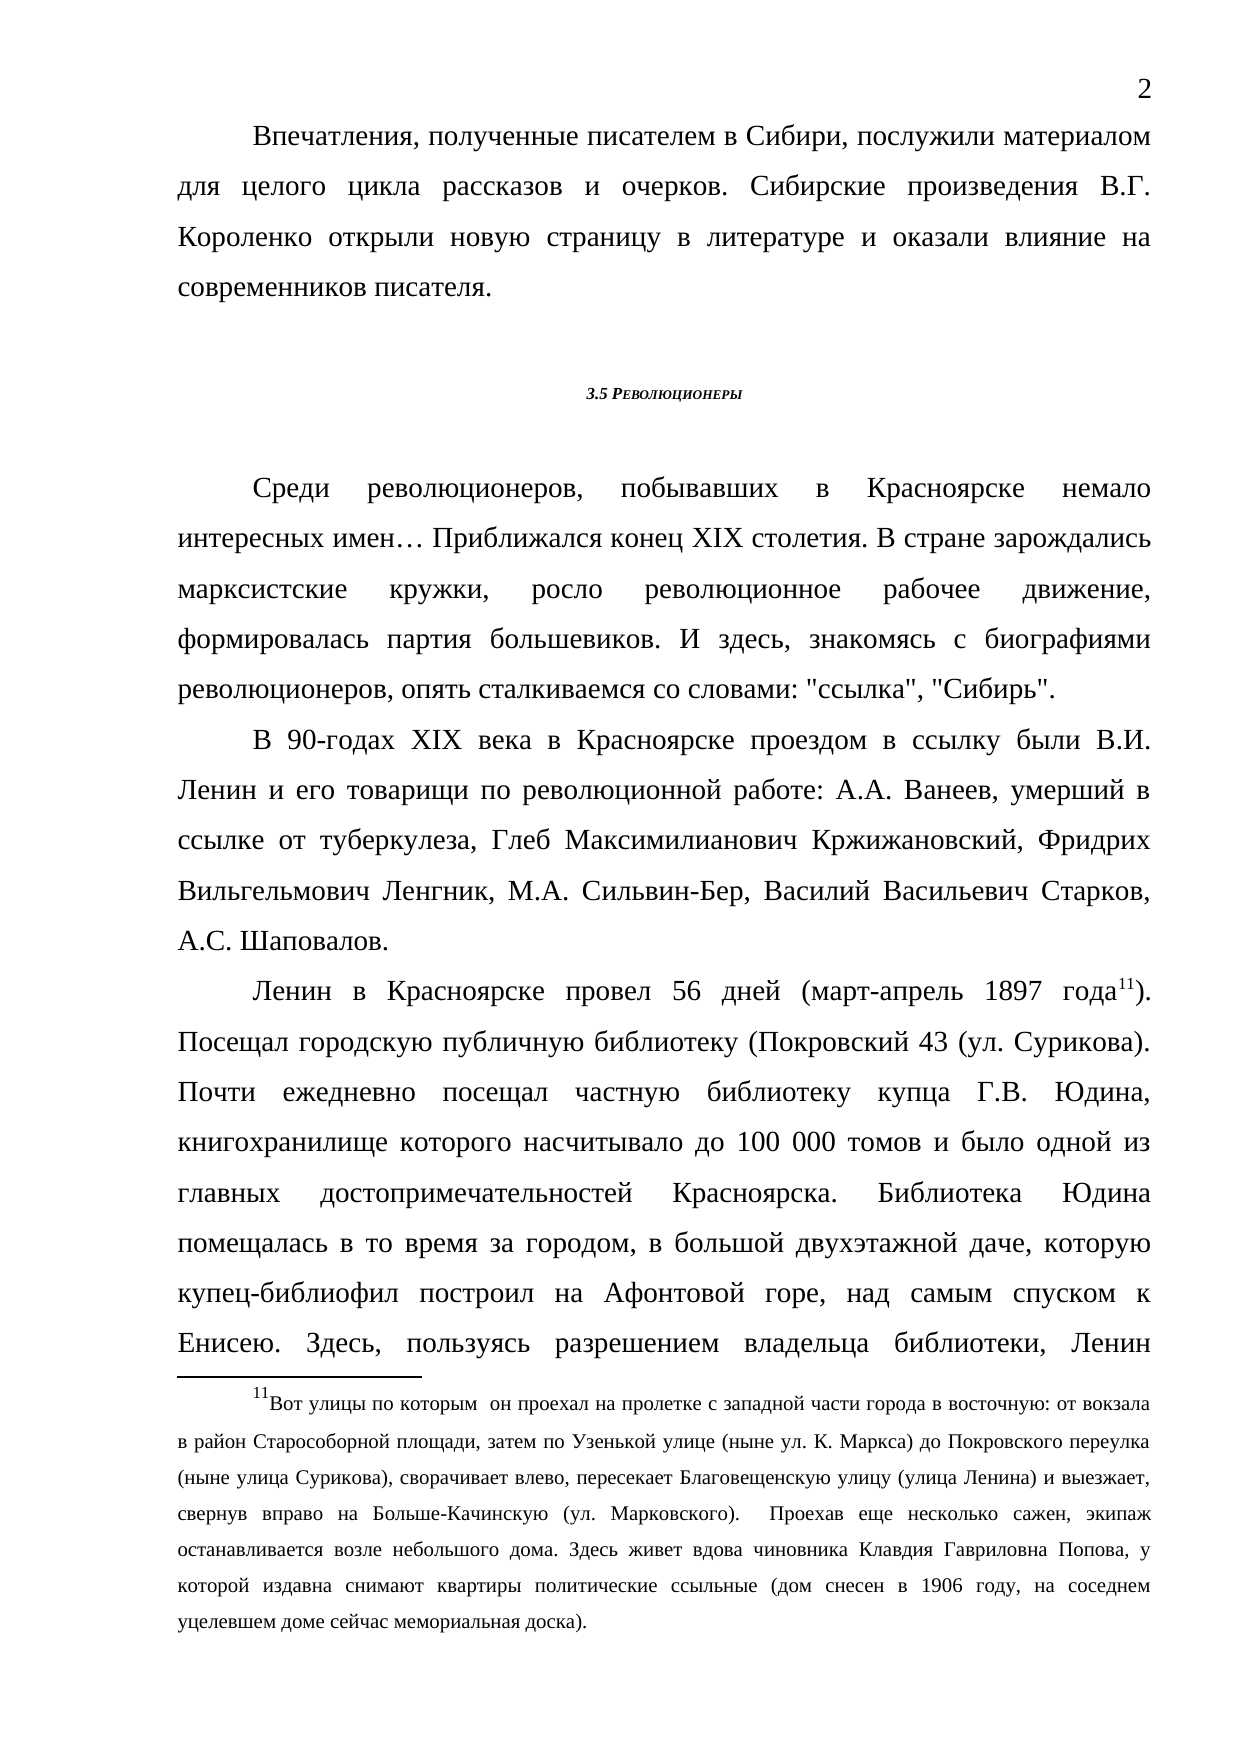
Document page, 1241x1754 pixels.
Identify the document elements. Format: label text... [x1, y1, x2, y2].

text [177, 973, 1152, 1359]
text Впечатления, полученные писателем в Сибири, послужили материалом для целого цикла рассказов и очерков. Сибирские произведения В.Г. Короленко открыли новую страницу в литературе и оказали влияние на современников писателя. [177, 118, 1152, 303]
text В 90-годах XIX века в Красноярске проездом в ссылку были В.И. Ленин и его товарищи по революционной работе: А.А. Ванеев, умерший в ссылке от туберкулеза, Глеб Максимилианович Кржижановский, Фридрих Вильгельмович Ленгник, М.А. Сильвин-Бер, Василий Васильевич Старков, А.С. Шаповалов. [177, 722, 1152, 957]
subtitle 3.5 Революционеры [177, 370, 1152, 403]
text Среди революционеров, побывавших в Красноярске немало интересных имен… Приближался конец XIX столетия. В стране зарождались марксистские кружки, росло революционное рабочее движение, формировалась партия большевиков. И здесь, знакомясь с биографиями революционеров, опять сталкиваемся со словами: "ссылка", "Сибирь". [177, 470, 1152, 705]
